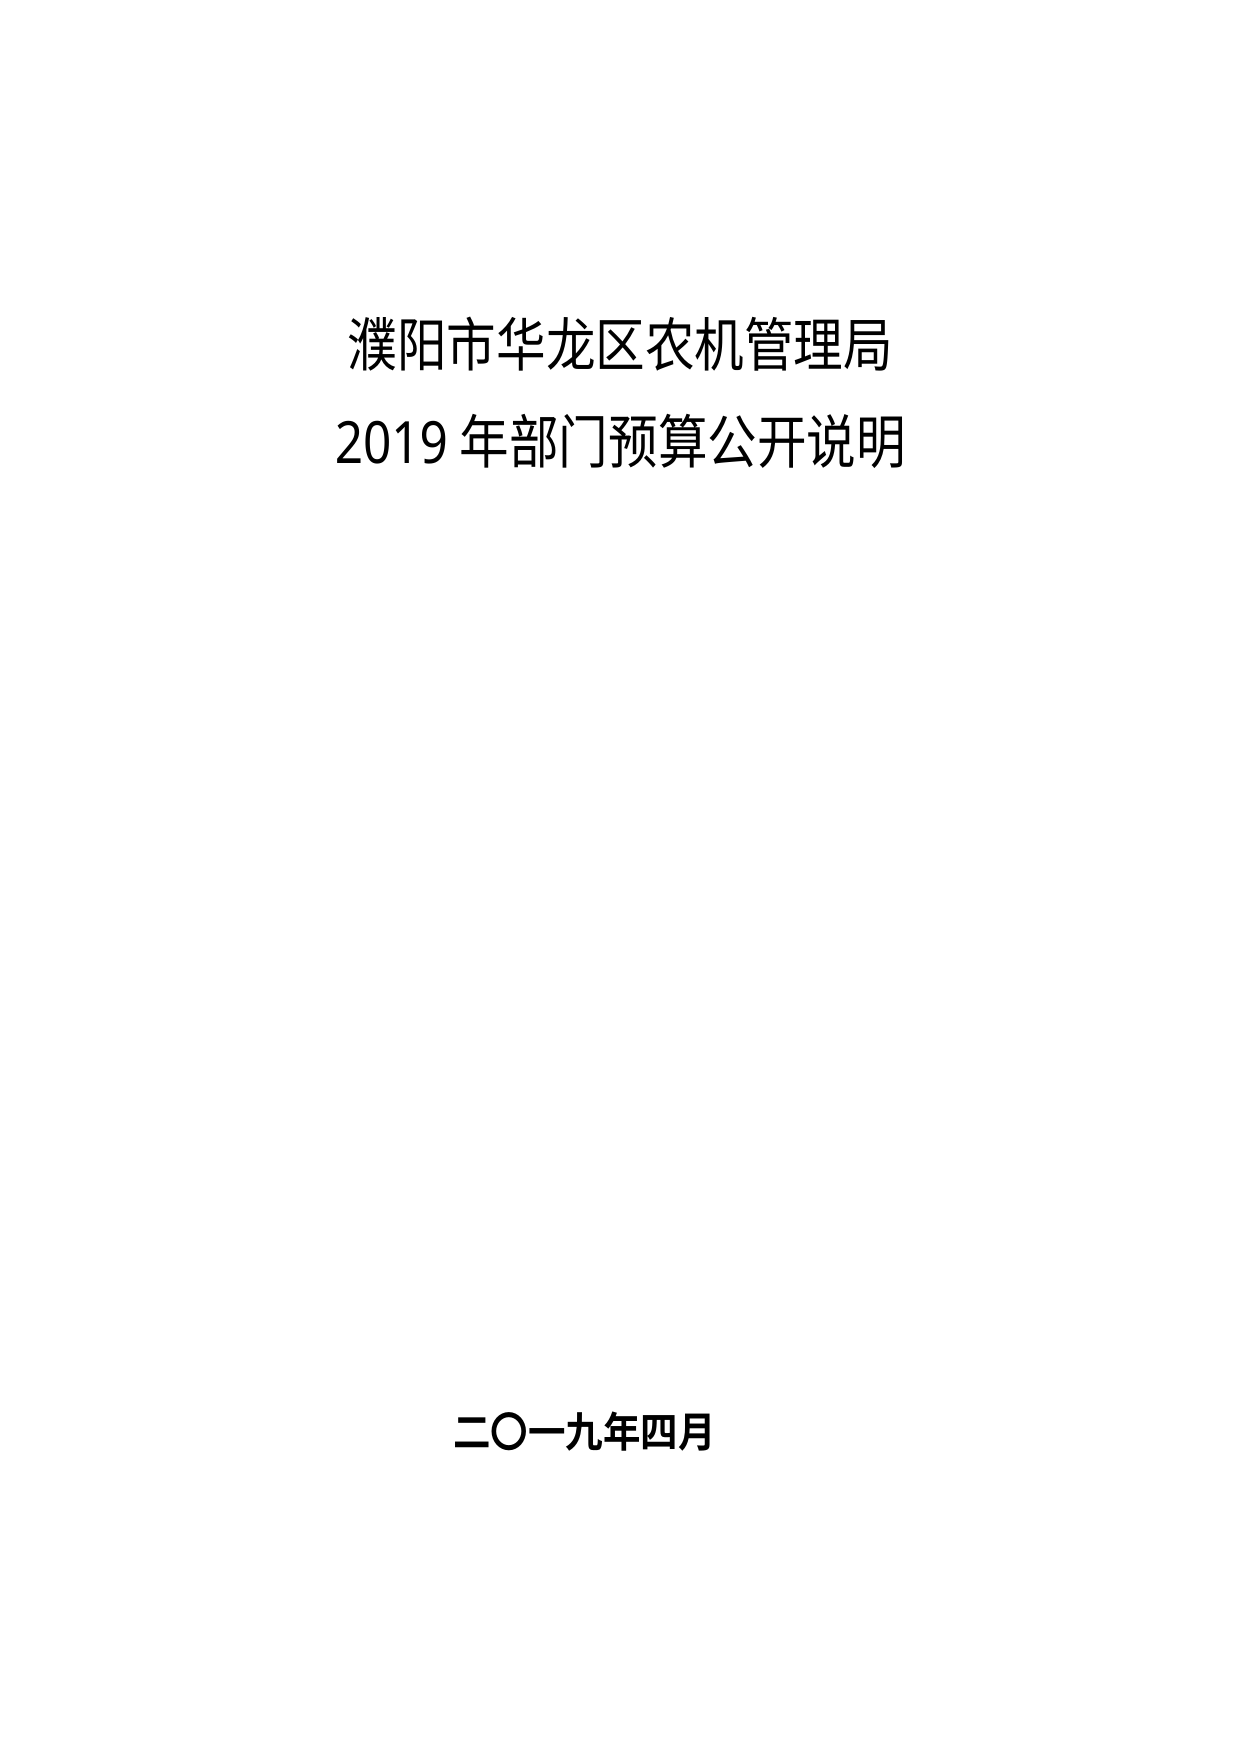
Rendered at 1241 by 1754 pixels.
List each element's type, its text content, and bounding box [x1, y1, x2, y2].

text 濮阳市华龙区农机管理局 [187, 292, 1053, 389]
text 2019年部门预算公开说明 [187, 389, 1053, 487]
text 二〇一九年四月 [187, 1397, 1053, 1462]
